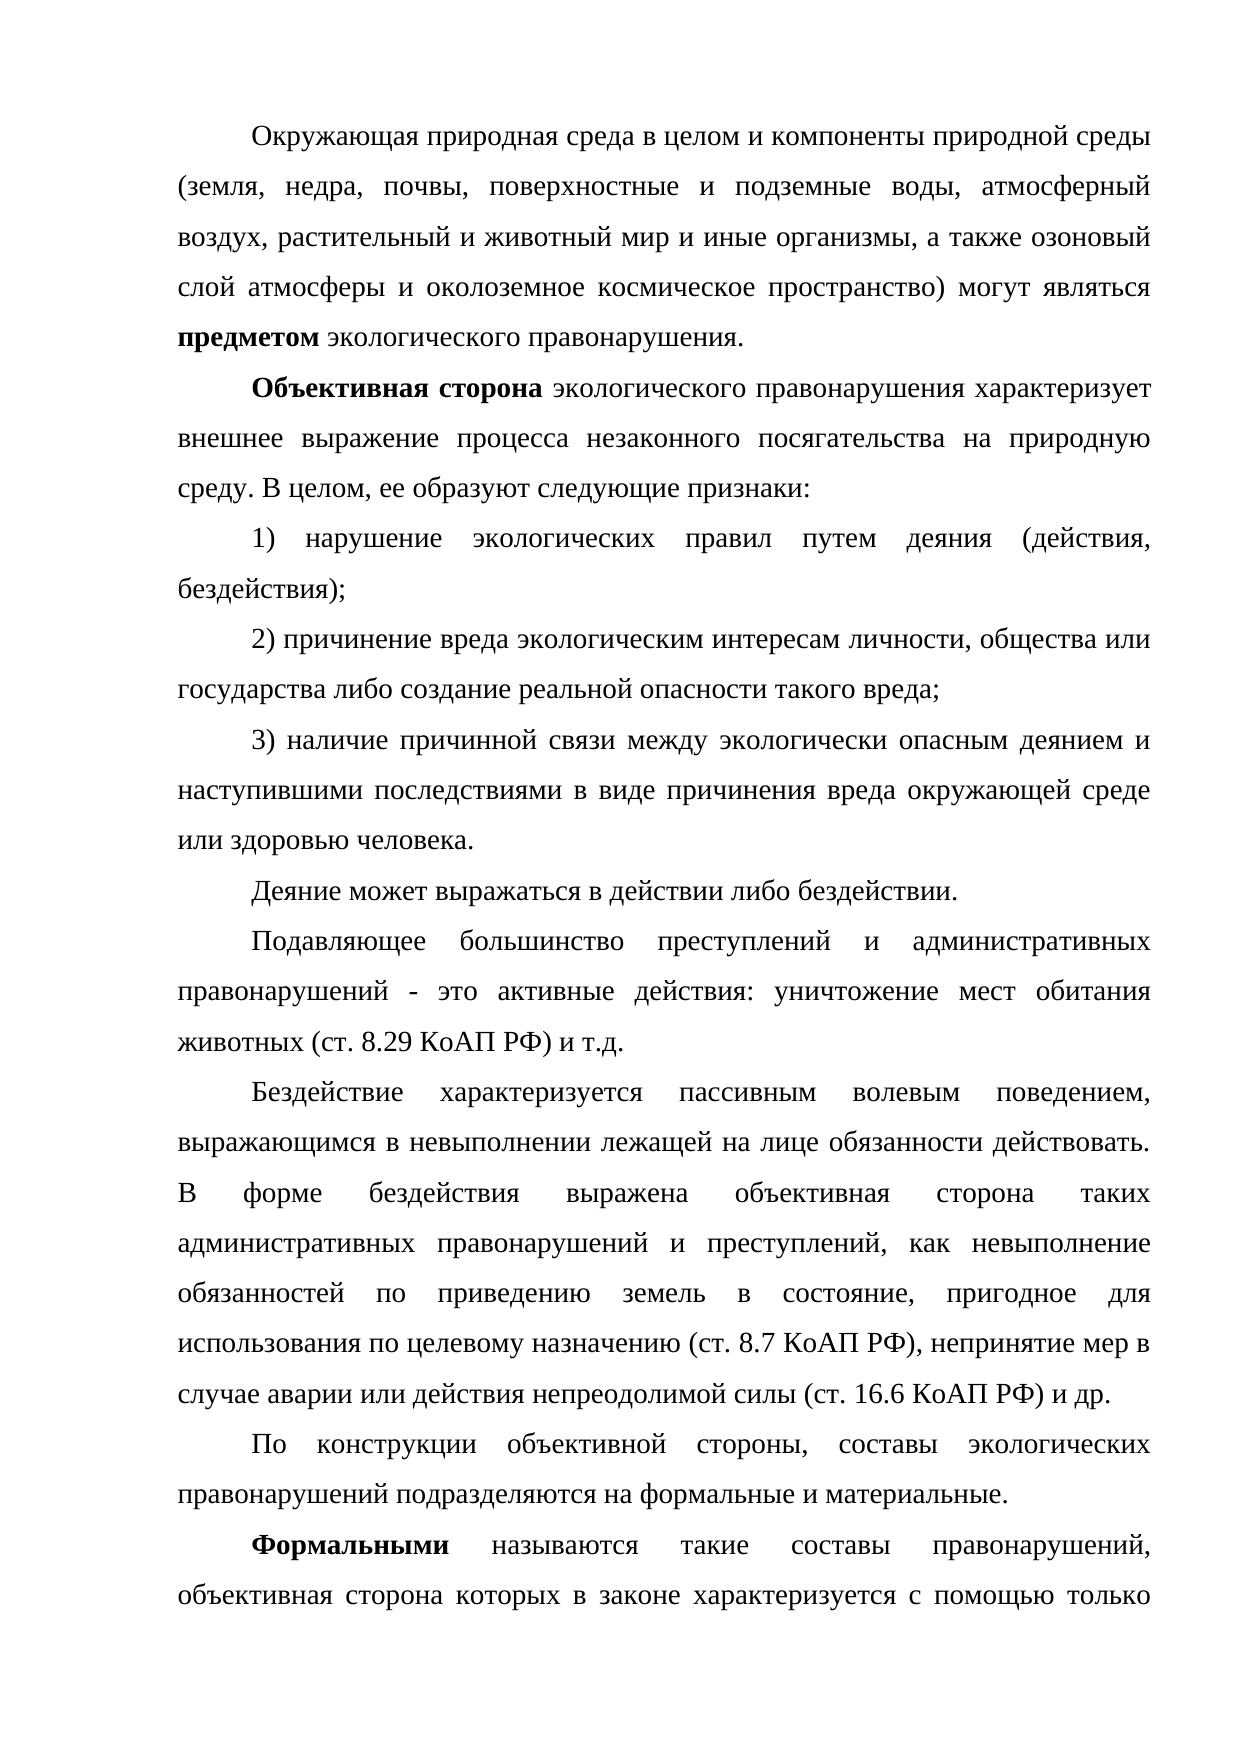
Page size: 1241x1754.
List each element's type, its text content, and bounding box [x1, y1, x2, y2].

text Окружающая природная среда в целом и компоненты природной среды (земля, недра, почвы, поверхностные и подземные воды, атмосферный воздух, растительный и животный мир и иные организмы, а также озоновый слой атмосферы и околоземное космическое пространство) могут являться предметом экологического правонарушения. [177, 118, 1152, 353]
text 1) нарушение экологических правил путем деяния (действия, бездействия); [177, 521, 1152, 604]
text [177, 1527, 1152, 1611]
text Объективная сторона экологического правонарушения характеризует внешнее выражение процесса незаконного посягательства на природную среду. В целом, ее образуют следующие признаки: [177, 370, 1152, 504]
text По конструкции объективной стороны, составы экологических правонарушений подразделяются на формальные и материальные. [177, 1426, 1152, 1510]
text Бездействие характеризуется пассивным волевым поведением, выражающимся в невыполнении лежащей на лице обязанности действовать. В форме бездействия выражена объективная сторона таких административных правонарушений и преступлений, как невыполнение обязанностей по приведению земель в состояние, пригодное для использования по целевому назначению (ст. 8.7 КоАП РФ), непринятие мер в случае аварии или действия непреодолимой силы (ст. 16.6 КоАП РФ) и др. [177, 1074, 1152, 1409]
text 2) причинение вреда экологическим интересам личности, общества или государства либо создание реальной опасности такого вреда; [177, 621, 1152, 705]
text Деяние может выражаться в действии либо бездействии. [177, 873, 1152, 906]
text 3) наличие причинной связи между экологически опасным деянием и наступившими последствиями в виде причинения вреда окружающей среде или здоровью человека. [177, 722, 1152, 856]
text Подавляющее большинство преступлений и административных правонарушений - это активные действия: уничтожение мест обитания животных (ст. 8.29 КоАП РФ) и т.д. [177, 923, 1152, 1057]
